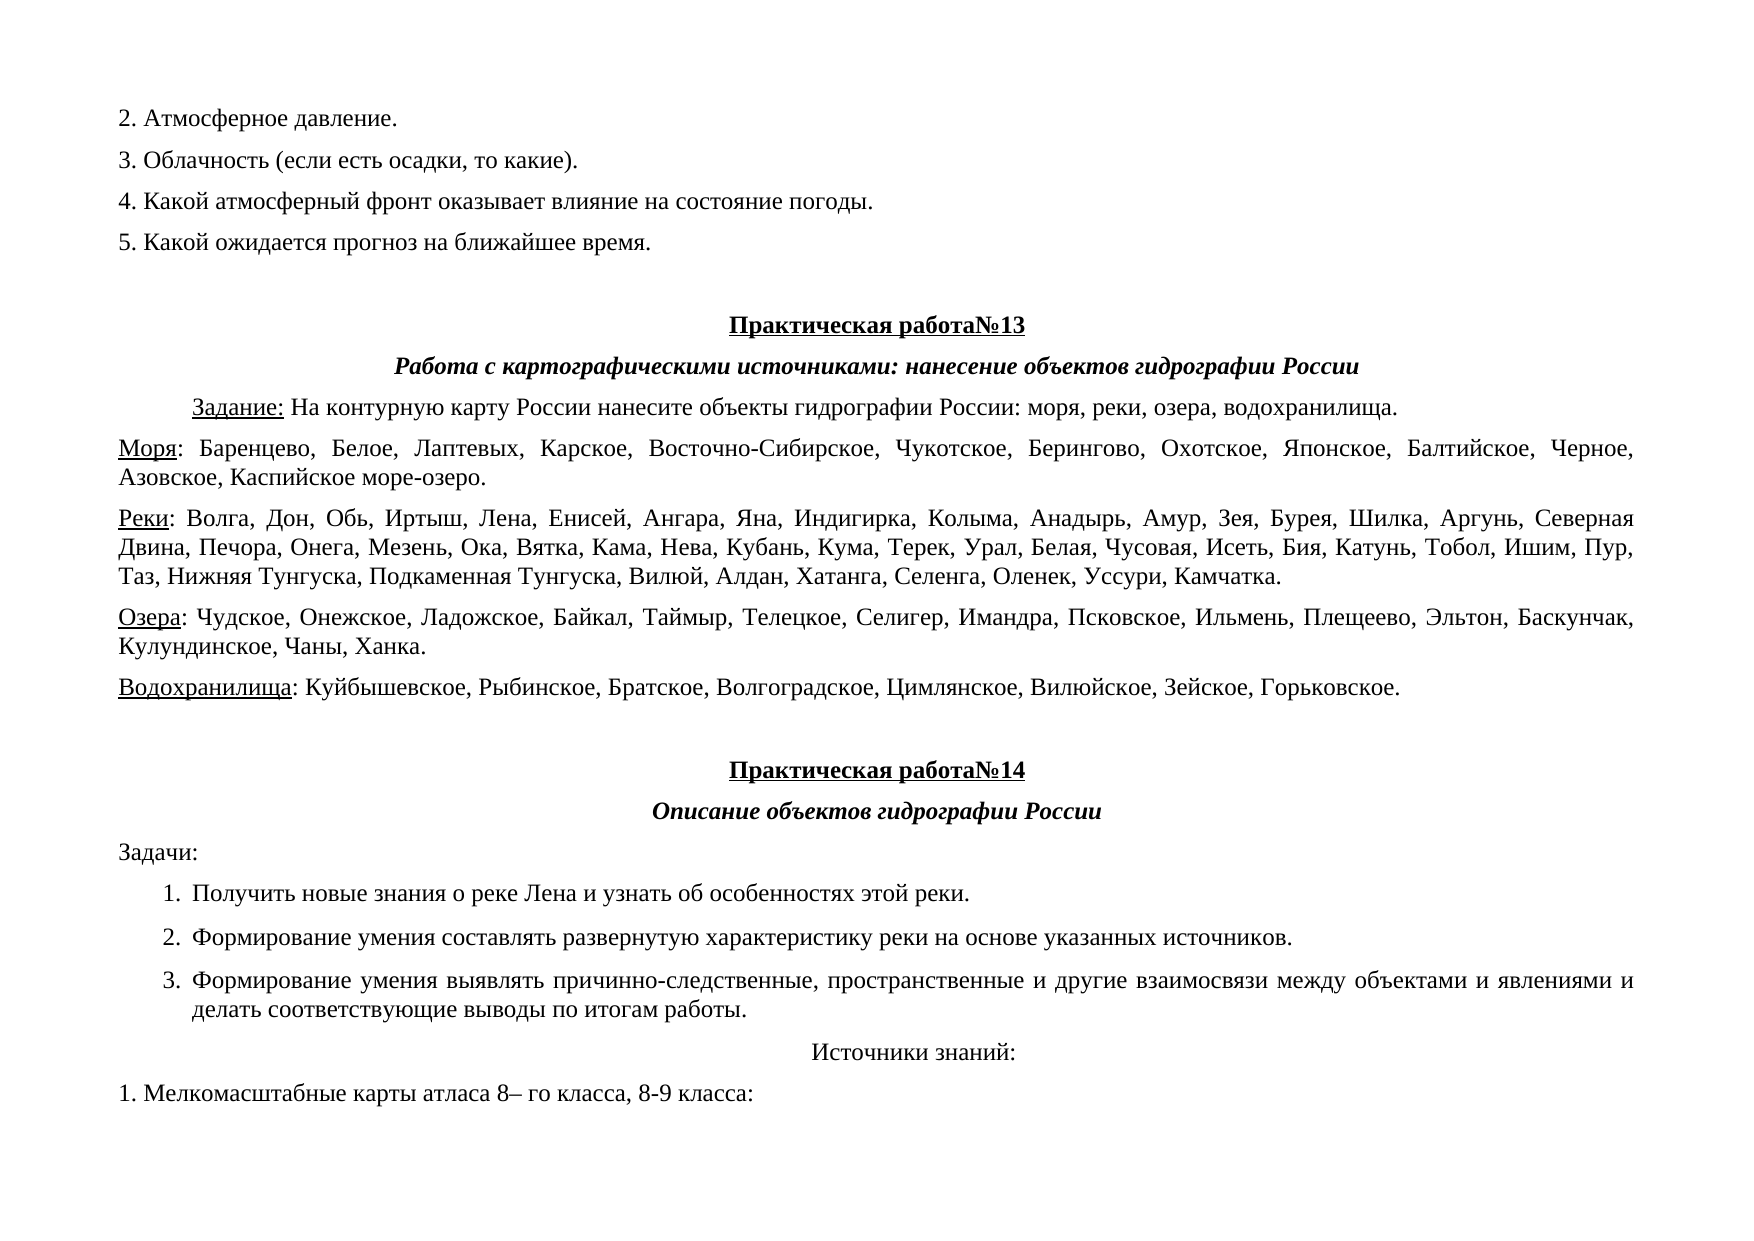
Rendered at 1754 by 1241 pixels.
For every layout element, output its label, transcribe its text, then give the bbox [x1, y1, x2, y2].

text 5. Какой ожидается прогноз на ближайшее время. [118, 227, 1636, 256]
list Получить новые знания о реке Лена и узнать об особенностях этой реки. [162, 878, 1636, 907]
text Практическая работа№14 [118, 755, 1636, 783]
text Моря: Баренцево, Белое, Лаптевых, Карское, Восточно-Сибирское, Чукотское, Берингово, Охотское, Японское, Балтийское, Черное, Азовское, Каспийское море-озеро. [118, 433, 1636, 491]
text Работа с картографическими источниками: нанесение объектов гидрографии России [118, 351, 1636, 380]
text 4. Какой атмосферный фронт оказывает влияние на состояние погоды. [118, 186, 1636, 215]
text Описание объектов гидрографии России [118, 796, 1636, 825]
text 2. Атмосферное давление. [118, 103, 1636, 132]
text Задачи: [118, 837, 1636, 866]
text Задание: На контурную карту России нанесите объекты гидрографии России: моря, реки, озера, водохранилища. [118, 392, 1636, 421]
text Реки: Волга, Дон, Обь, Иртыш, Лена, Енисей, Ангара, Яна, Индигирка, Колыма, Анадырь, Амур, Зея, Бурея, Шилка, Аргунь, Северная Двина, Печора, Онега, Мезень, Ока, Вятка, Кама, Нева, Кубань, Кума, Терек, Урал, Белая, Чусовая, Исеть, Бия, Катунь, Тобол, Ишим, Пур, Таз, Нижняя Тунгуска, Подкаменная Тунгуска, Вилюй, Алдан, Хатанга, Селенга, Оленек, Уссури, Камчатка. [118, 503, 1636, 590]
text 3. Облачность (если есть осадки, то какие). [118, 145, 1636, 173]
text 1. Мелкомасштабные карты атласа 8– го класса, 8-9 класса: [118, 1078, 1636, 1107]
text Озера: Чудское, Онежское, Ладожское, Байкал, Таймыр, Телецкое, Селигер, Имандра, Псковское, Ильмень, Плещеево, Эльтон, Баскунчак, Кулундинское, Чаны, Ханка. [118, 602, 1636, 660]
text Водохранилища: Куйбышевское, Рыбинское, Братское, Волгоградское, Цимлянское, Вилюйское, Зейское, Горьковское. [118, 672, 1636, 701]
list Формирование умения составлять развернутую характеристику реки на основе указанных источников. [162, 922, 1636, 951]
text Практическая работа№13 [118, 310, 1636, 338]
list Формирование умения выявлять причинно-следственные, пространственные и другие взаимосвязи между объектами и явлениями и делать соответствующие выводы по итогам работы. [162, 965, 1636, 1023]
text Источники знаний: [118, 1037, 1636, 1066]
